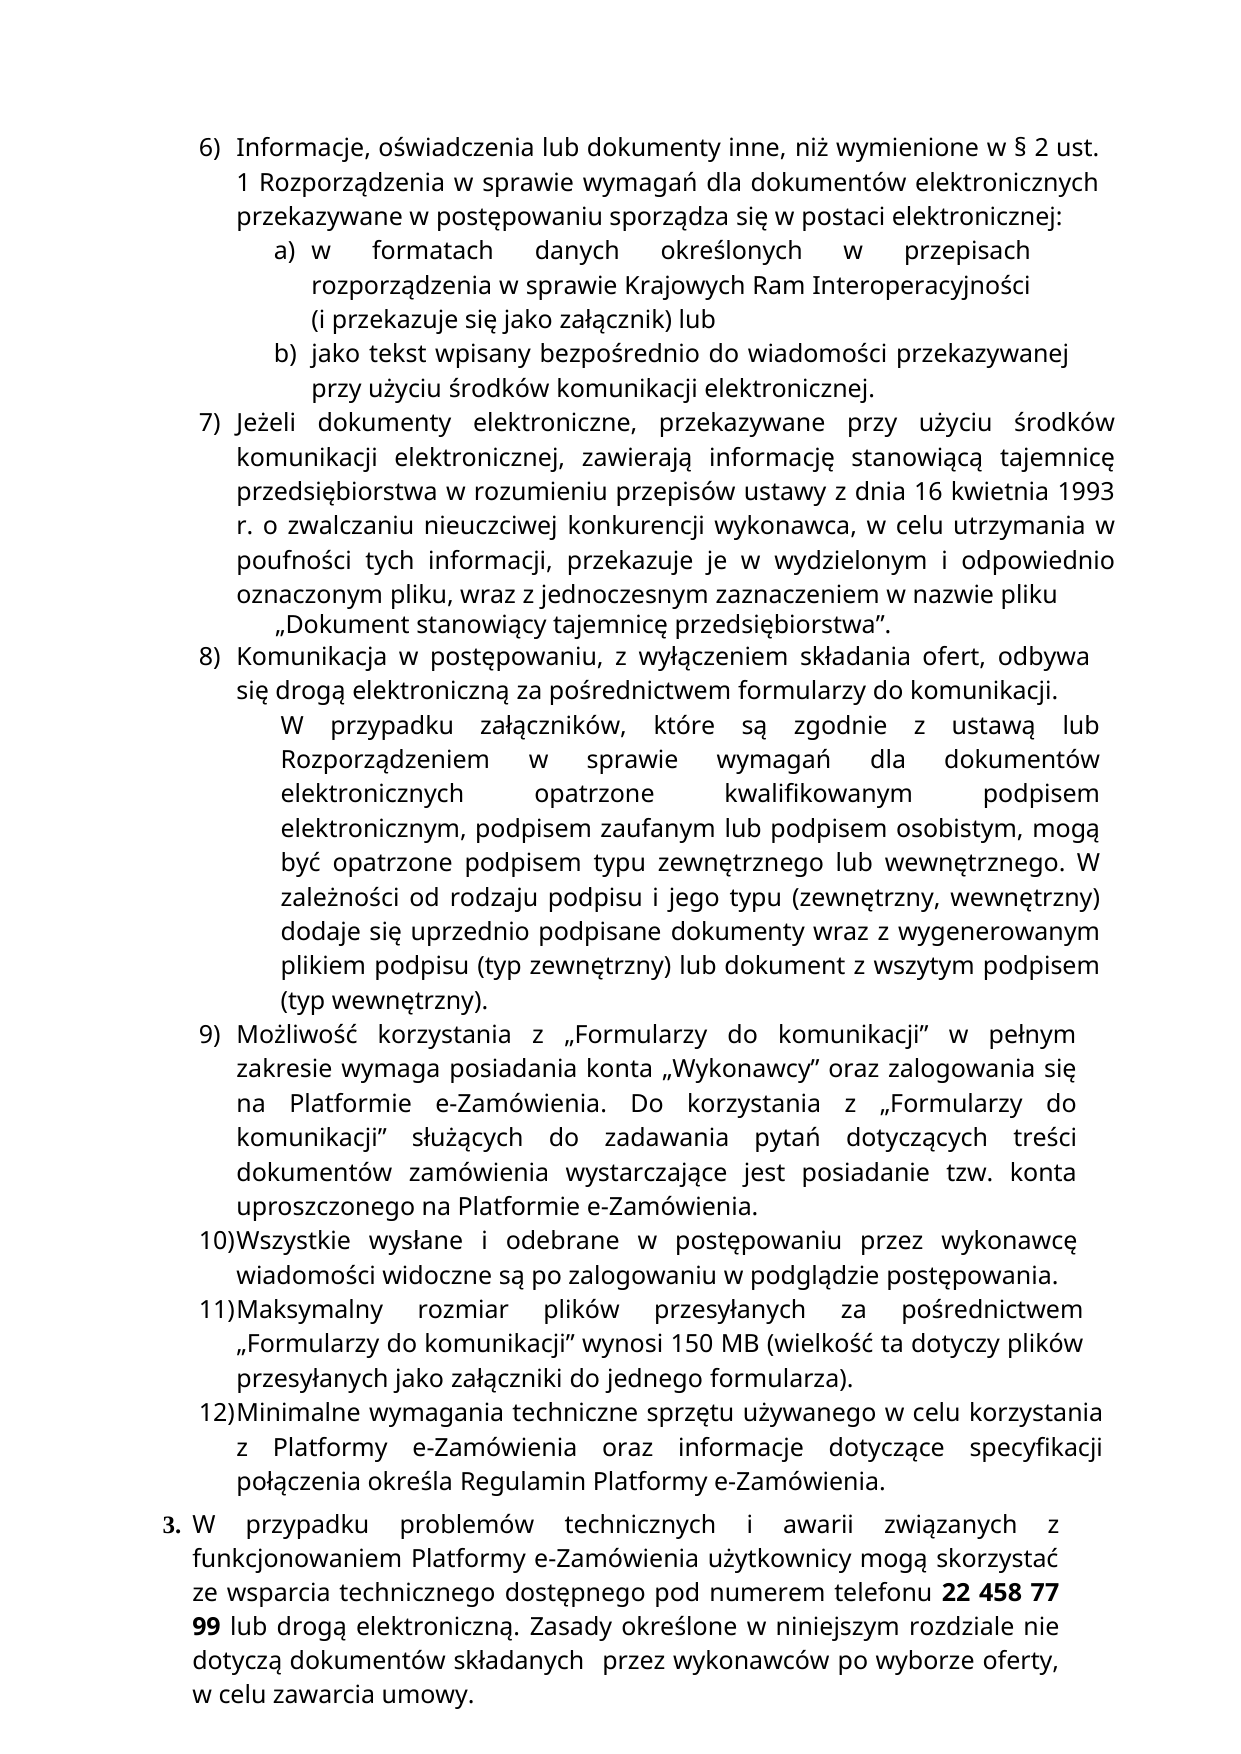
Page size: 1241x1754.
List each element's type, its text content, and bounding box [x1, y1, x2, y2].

list jako tekst wpisany bezpośrednio do wiadomości przekazywanej przy użyciu środków komunikacji elektronicznej. [274, 336, 1070, 404]
list Maksymalny rozmiar plików przesyłanych za pośrednictwem „Formularzy do komunikacji” wynosi 150 MB (wielkość ta dotyczy plików przesyłanych jako załączniki do jednego formularza). [199, 1292, 1084, 1394]
list Komunikacja w postępowaniu, z wyłączeniem składania ofert, odbywa się drogą elektroniczną za pośrednictwem formularzy do komunikacji. [199, 639, 1090, 707]
text „Dokument stanowiący tajemnicę przedsiębiorstwa”. [275, 611, 1128, 639]
list Jeżeli dokumenty elektroniczne, przekazywane przy użyciu środków komunikacji elektronicznej, zawierają informację stanowiącą tajemnicę przedsiębiorstwa w rozumieniu przepisów ustawy z dnia 16 kwietnia 1993 r. o zwalczaniu nieuczciwej konkurencji wykonawca, w celu utrzymania w poufności tych informacji, przekazuje je w wydzielonym i odpowiednio oznaczonym pliku, wraz z jednoczesnym zaznaczeniem w nazwie pliku [199, 405, 1115, 611]
list Informacje, oświadczenia lub dokumenty inne, niż wymienione w § 2 ust. 1 Rozporządzenia w sprawie wymagań dla dokumentów elektronicznych przekazywane w postępowaniu sporządza się w postaci elektronicznej: [199, 130, 1099, 233]
text W przypadku załączników, które są zgodnie z ustawą lub Rozporządzeniem w sprawie wymagań dla dokumentów elektronicznych opatrzone kwalifikowanym podpisem elektronicznym, podpisem zaufanym lub podpisem osobistym, mogą być opatrzone podpisem typu zewnętrznego lub wewnętrznego. W zależności od rodzaju podpisu i jego typu (zewnętrzny, wewnętrzny) dodaje się uprzednio podpisane dokumenty wraz z wygenerowanym plikiem podpisu (typ zewnętrzny) lub dokument z wszytym podpisem (typ wewnętrzny). [280, 707, 1100, 1016]
list W przypadku problemów technicznych i awarii związanych z funkcjonowaniem Platformy e-Zamówienia użytkownicy mogą skorzystać ze wsparcia technicznego dostępnego pod numerem telefonu 22 458 77 99 lub drogą elektroniczną. Zasady określone w niniejszym rozdziale nie dotyczą dokumentów składanych przez wykonawców po wyborze oferty, w celu zawarcia umowy. [162, 1507, 1059, 1711]
list w formatach danych określonych w przepisach rozporządzenia w sprawie Krajowych Ram Interoperacyjności (i przekazuje się jako załącznik) lub [274, 233, 1031, 336]
list Możliwość korzystania z „Formularzy do komunikacji” w pełnym zakresie wymaga posiadania konta „Wykonawcy” oraz zalogowania się na Platformie e-Zamówienia. Do korzystania z „Formularzy do komunikacji” służących do zadawania pytań dotyczących treści dokumentów zamówienia wystarczające jest posiadanie tzw. konta uproszczonego na Platformie e-Zamówienia. [199, 1017, 1077, 1223]
list Minimalne wymagania techniczne sprzętu używanego w celu korzystania z Platformy e-Zamówienia oraz informacje dotyczące specyfikacji połączenia określa Regulamin Platformy e-Zamówienia. [199, 1395, 1104, 1498]
list Wszystkie wysłane i odebrane w postępowaniu przez wykonawcę wiadomości widoczne są po zalogowaniu w podglądzie postępowania. [199, 1223, 1078, 1291]
